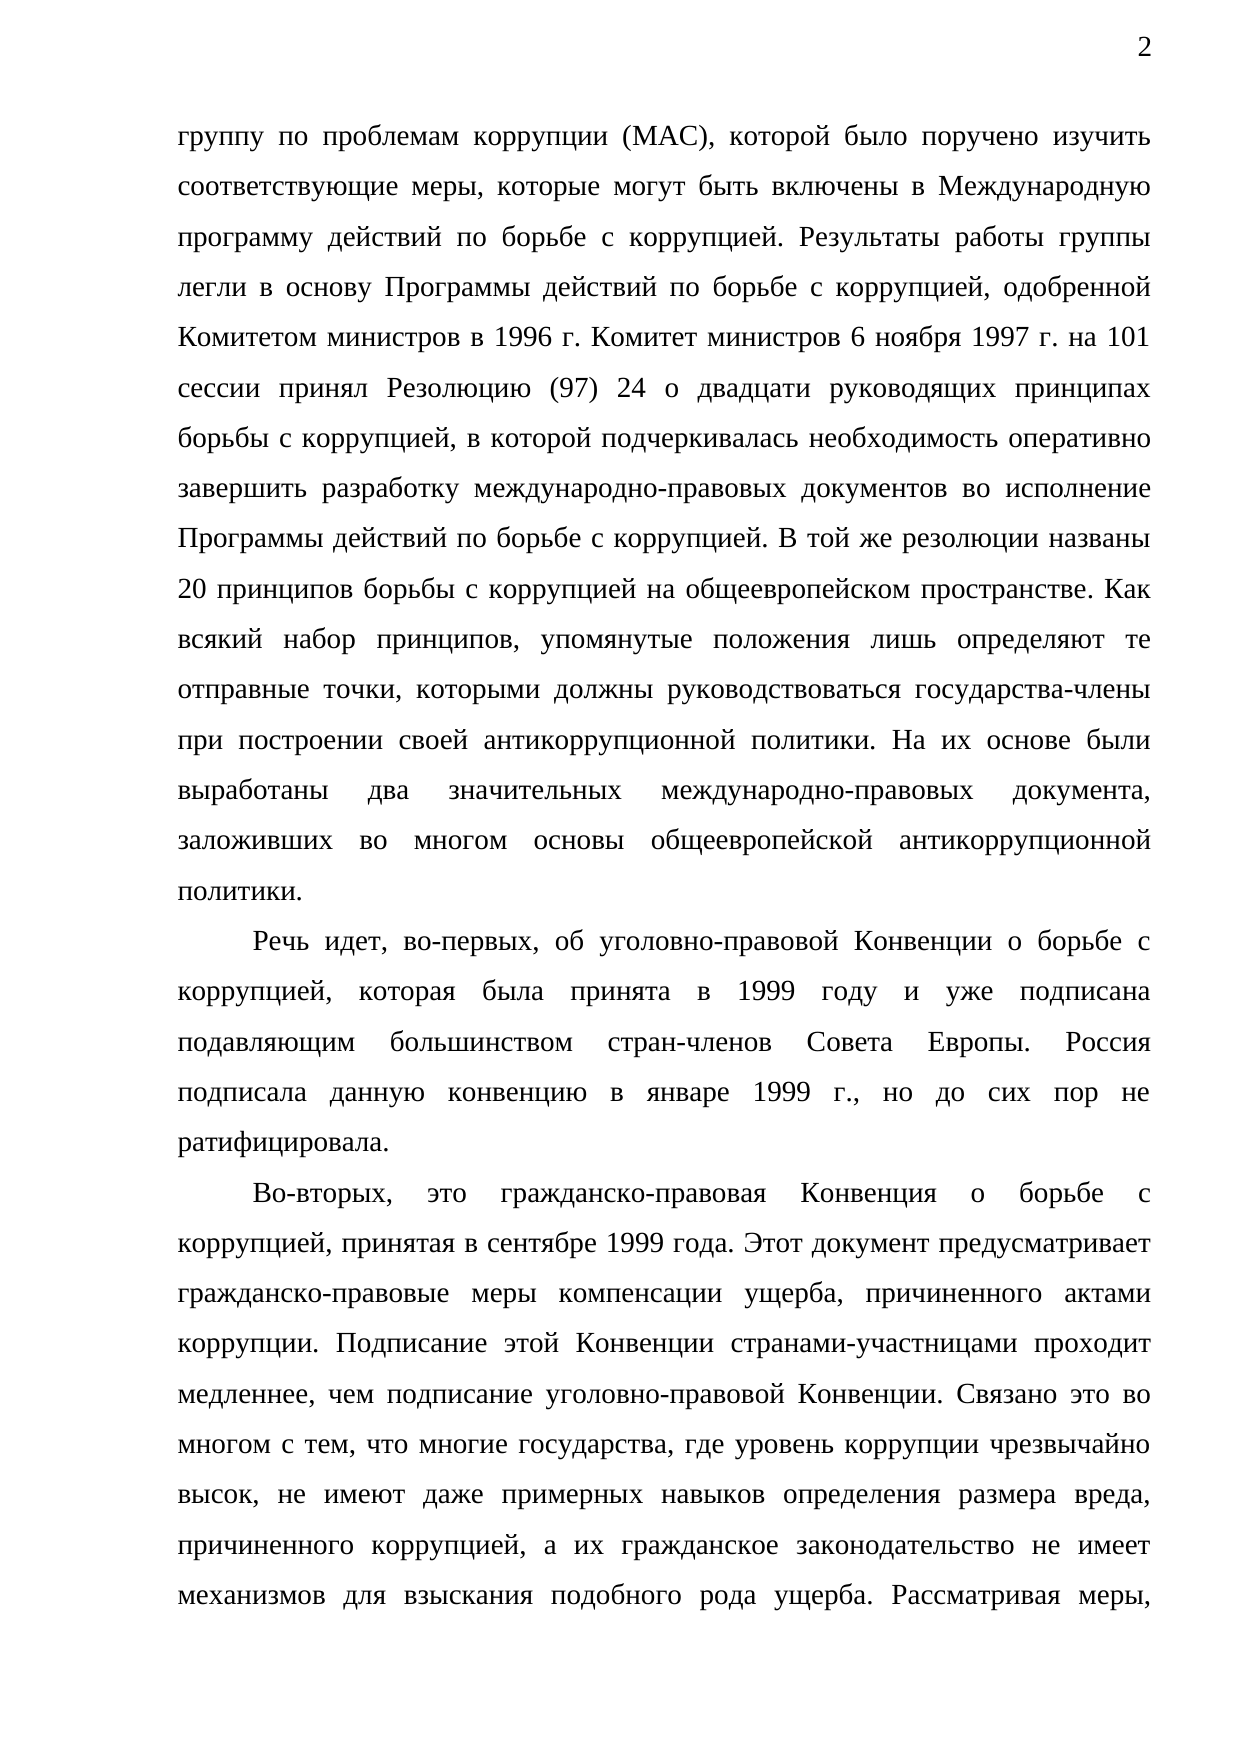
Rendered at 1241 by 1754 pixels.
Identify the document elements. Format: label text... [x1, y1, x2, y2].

text Речь идет, во-первых, об уголовно-правовой Конвенции о борьбе с коррупцией, которая была принята в 1999 году и уже подписана подавляющим большинством стран-членов Совета Европы. Россия подписала данную конвенцию в январе 1999 г., но до сих пор не ратифицировала. [177, 923, 1152, 1158]
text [177, 118, 1152, 906]
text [177, 1175, 1152, 1611]
